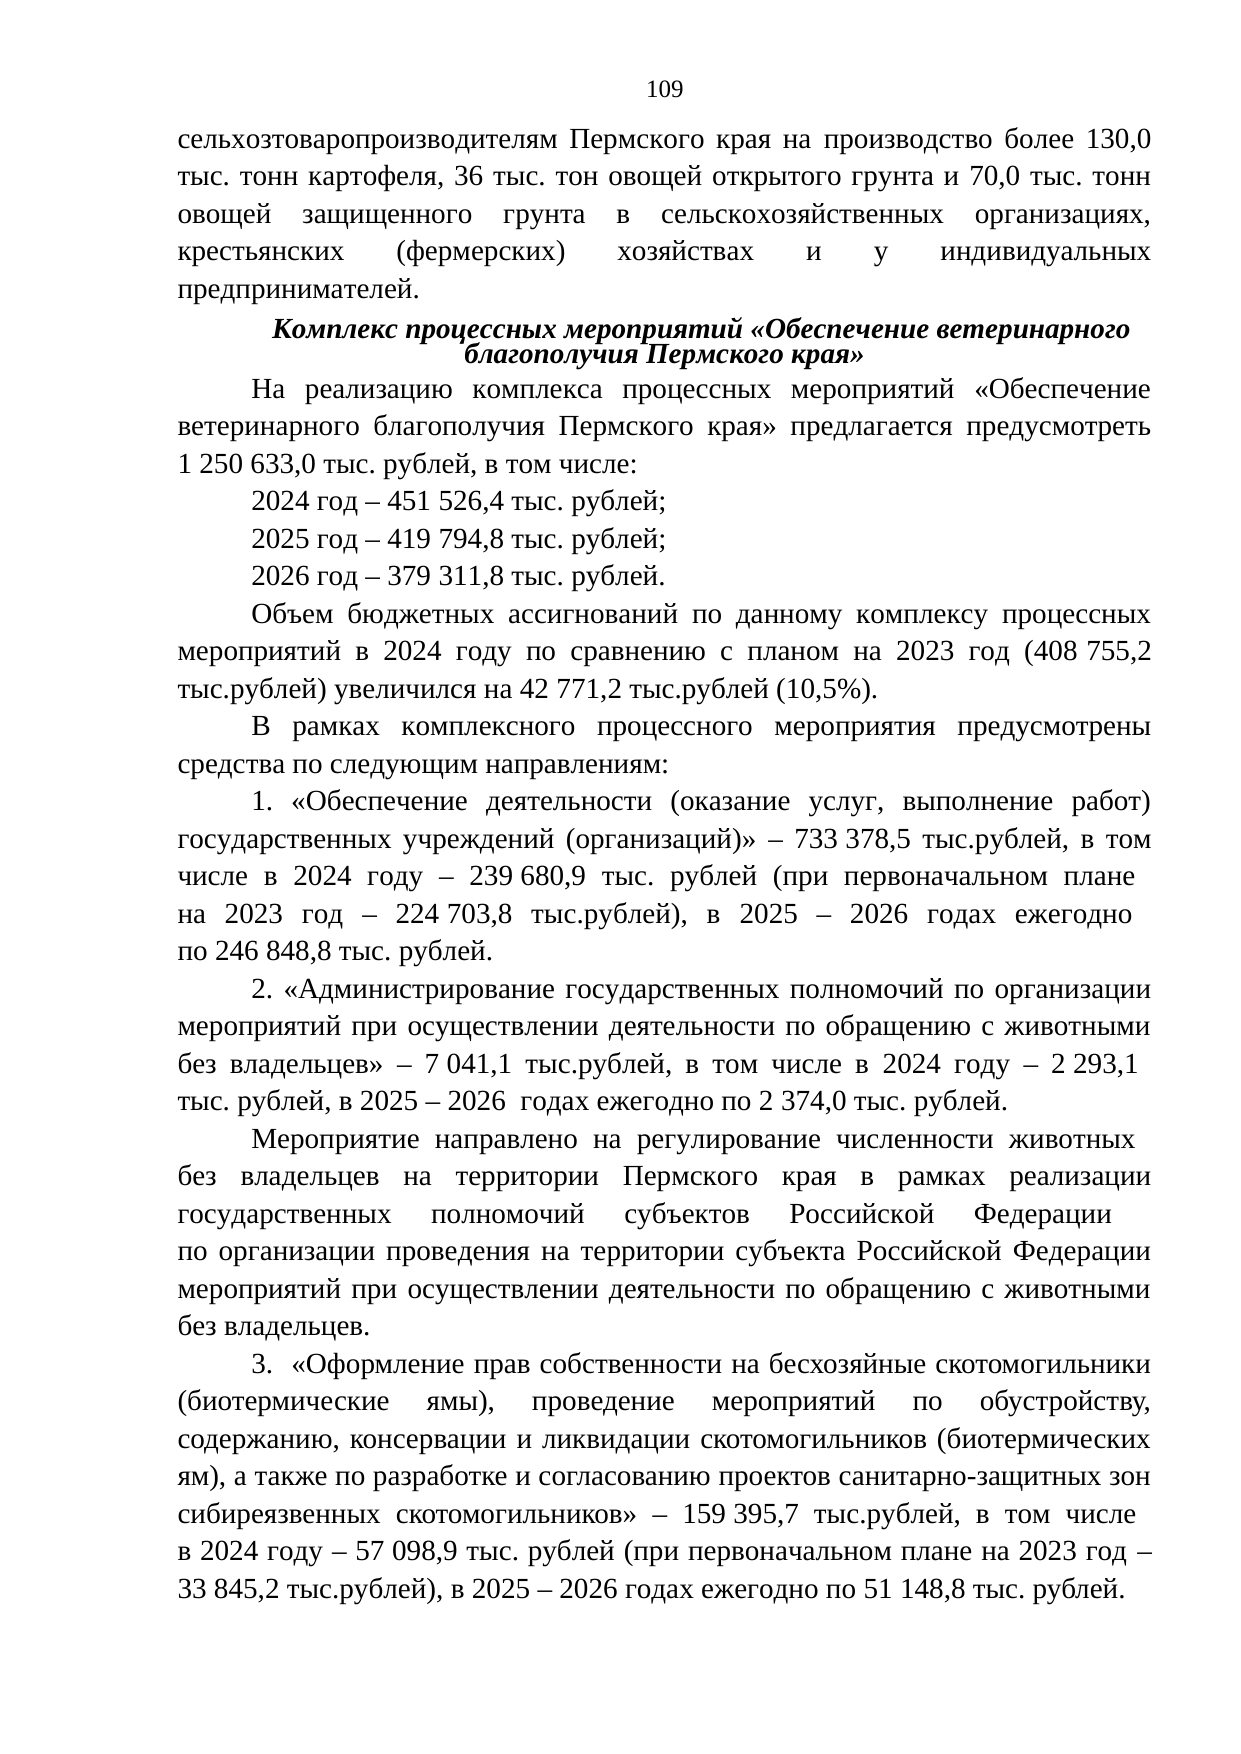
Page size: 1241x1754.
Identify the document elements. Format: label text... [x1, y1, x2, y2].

text Комплекс процессных мероприятий «Обеспечение ветеринарного благополучия Пермского края» [177, 318, 1152, 368]
text 2024 год – 451 526,4 тыс. рублей; [177, 481, 1152, 518]
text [177, 118, 1152, 306]
text В рамках комплексного процессного мероприятия предусмотрены средства по следующим направлениям: [177, 706, 1152, 781]
text Объем бюджетных ассигнований по данному комплексу процессных мероприятий в 2024 году по сравнению с планом на 2023 год (408 755,2 тыс.рублей) увеличился на 42 771,2 тыс.рублей (10,5%). [177, 593, 1152, 706]
text 2025 год – 419 794,8 тыс. рублей; [177, 518, 1152, 556]
text На реализацию комплекса процессных мероприятий «Обеспечение ветеринарного благополучия Пермского края» предлагается предусмотреть 1 250 633,0 тыс. рублей, в том числе: [177, 368, 1152, 481]
text 1. «Обеспечение деятельности (оказание услуг, выполнение работ) государственных учреждений (организаций)» – 733 378,5 тыс.рублей, в том числе в 2024 году – 239 680,9 тыс. рублей (при первоначальном плане на 2023 год – 224 703,8 тыс.рублей), в 2025 – 2026 годах ежегодно по 246 848,8 тыс. рублей. [177, 781, 1152, 968]
text 2026 год – 379 311,8 тыс. рублей. [177, 556, 1152, 593]
text Мероприятие направлено на регулирование численности животных без владельцев на территории Пермского края в рамках реализации государственных полномочий субъектов Российской Федерации по организации проведения на территории субъекта Российской Федерации мероприятий при осуществлении деятельности по обращению с животными без владельцев. [177, 1118, 1152, 1343]
text 3. «Оформление прав собственности на бесхозяйные скотомогильники (биотермические ямы), проведение мероприятий по обустройству, содержанию, консервации и ликвидации скотомогильников (биотермических ям), а также по разработке и согласованию проектов санитарно-защитных зон сибиреязвенных скотомогильников» – 159 395,7 тыс.рублей, в том числе в 2024 году – 57 098,9 тыс. рублей (при первоначальном плане на 2023 год – 33 845,2 тыс.рублей), в 2025 – 2026 годах ежегодно по 51 148,8 тыс. рублей. [177, 1343, 1152, 1606]
text 2. «Администрирование государственных полномочий по организации мероприятий при осуществлении деятельности по обращению с животными без владельцев» – 7 041,1 тыс.рублей, в том числе в 2024 году – 2 293,1 тыс. рублей, в 2025 – 2026 годах ежегодно по 2 374,0 тыс. рублей. [177, 968, 1152, 1118]
